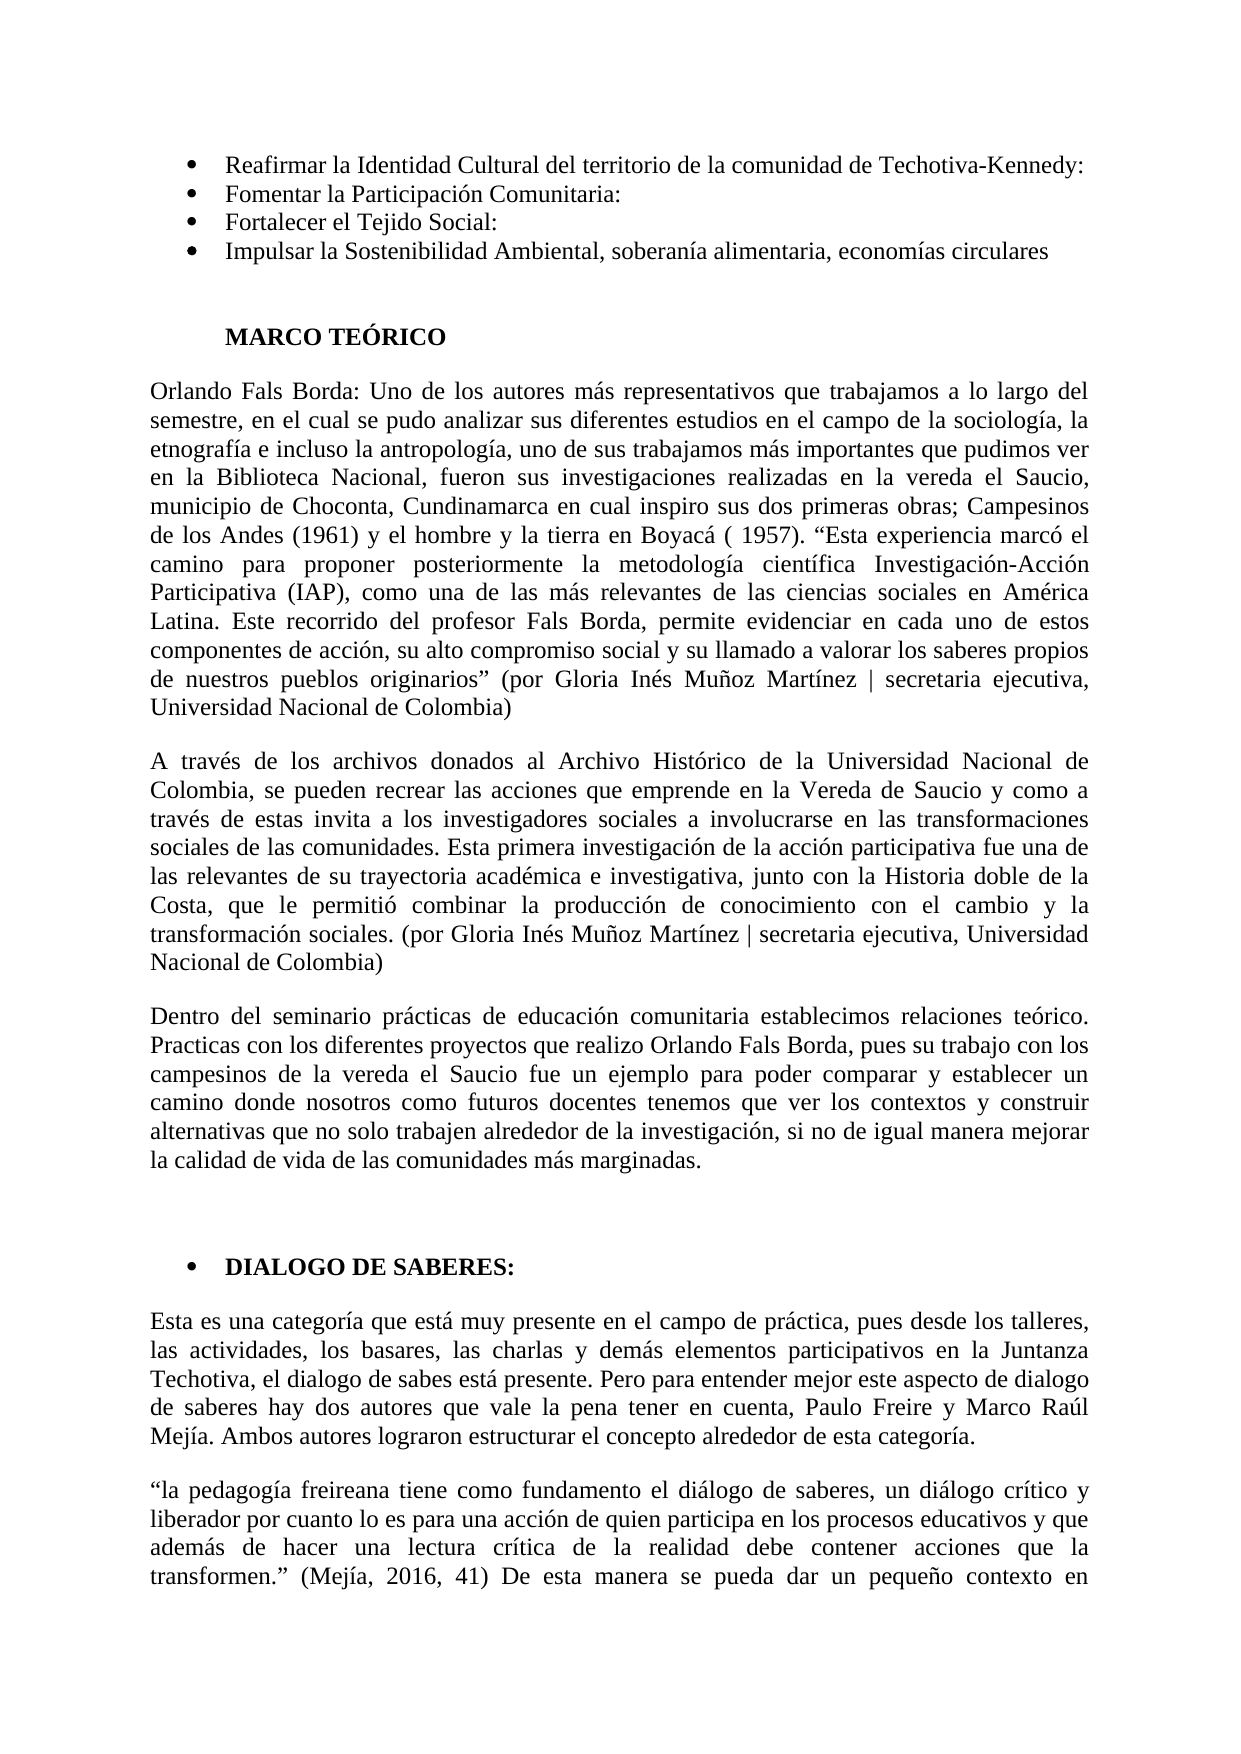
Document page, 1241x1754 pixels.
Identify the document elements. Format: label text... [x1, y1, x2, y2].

text Orlando Fals Borda: Uno de los autores más representativos que trabajamos a lo largo del semestre, en el cual se pudo analizar sus diferentes estudios en el campo de la sociología, la etnografía e incluso la antropología, uno de sus trabajamos más importantes que pudimos ver en la Biblioteca Nacional, fueron sus investigaciones realizadas en la vereda el Saucio, municipio de Choconta, Cundinamarca en cual inspiro sus dos primeras obras; Campesinos de los Andes (1961) y el hombre y la tierra en Boyacá ( 1957). “Esta experiencia marcó el camino para proponer posteriormente la metodología científica Investigación-Acción Participativa (IAP), como una de las más relevantes de las ciencias sociales en América Latina. Este recorrido del profesor Fals Borda, permite evidenciar en cada uno de estos componentes de acción, su alto compromiso social y su llamado a valorar los saberes propios de nuestros pueblos originarios” (por Gloria Inés Muñoz Martínez | secretaria ejecutiva, Universidad Nacional de Colombia) [150, 376, 1090, 721]
list DIALOGO DE SABERES: [187, 1252, 1090, 1281]
list MARCO TEÓRICO [225, 322, 1090, 351]
list Fomentar la Participación Comunitaria: [187, 179, 1090, 207]
text Esta es una categoría que está muy presente en el campo de práctica, pues desde los talleres, las actividades, los basares, las charlas y demás elementos participativos en la Juntanza Techotiva, el dialogo de sabes está presente. Pero para entender mejor este aspecto de dialogo de saberes hay dos autores que vale la pena tener en cuenta, Paulo Freire y Marco Raúl Mejía. Ambos autores lograron estructurar el concepto alrededor de esta categoría. [150, 1306, 1090, 1450]
text A través de los archivos donados al Archivo Histórico de la Universidad Nacional de Colombia, se pueden recrear las acciones que emprende en la Vereda de Saucio y como a través de estas invita a los investigadores sociales a involucrarse en las transformaciones sociales de las comunidades. Esta primera investigación de la acción participativa fue una de las relevantes de su trayectoria académica e investigativa, junto con la Historia doble de la Costa, que le permitió combinar la producción de conocimiento con el cambio y la transformación sociales. (por Gloria Inés Muñoz Martínez | secretaria ejecutiva, Universidad Nacional de Colombia) [150, 746, 1090, 976]
list Impulsar la Sostenibilidad Ambiental, soberanía alimentaria, economías circulares [187, 236, 1090, 265]
text Dentro del seminario prácticas de educación comunitaria establecimos relaciones teórico. Practicas con los diferentes proyectos que realizo Orlando Fals Borda, pues su trabajo con los campesinos de la vereda el Saucio fue un ejemplo para poder comparar y establecer un camino donde nosotros como futuros docentes tenemos que ver los contextos y construir alternativas que no solo trabajen alrededor de la investigación, si no de igual manera mejorar la calidad de vida de las comunidades más marginadas. [150, 1001, 1090, 1174]
list Fortalecer el Tejido Social: [187, 207, 1090, 236]
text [150, 1475, 1090, 1590]
list Reafirmar la Identidad Cultural del territorio de la comunidad de Techotiva-Kennedy: [187, 150, 1090, 179]
